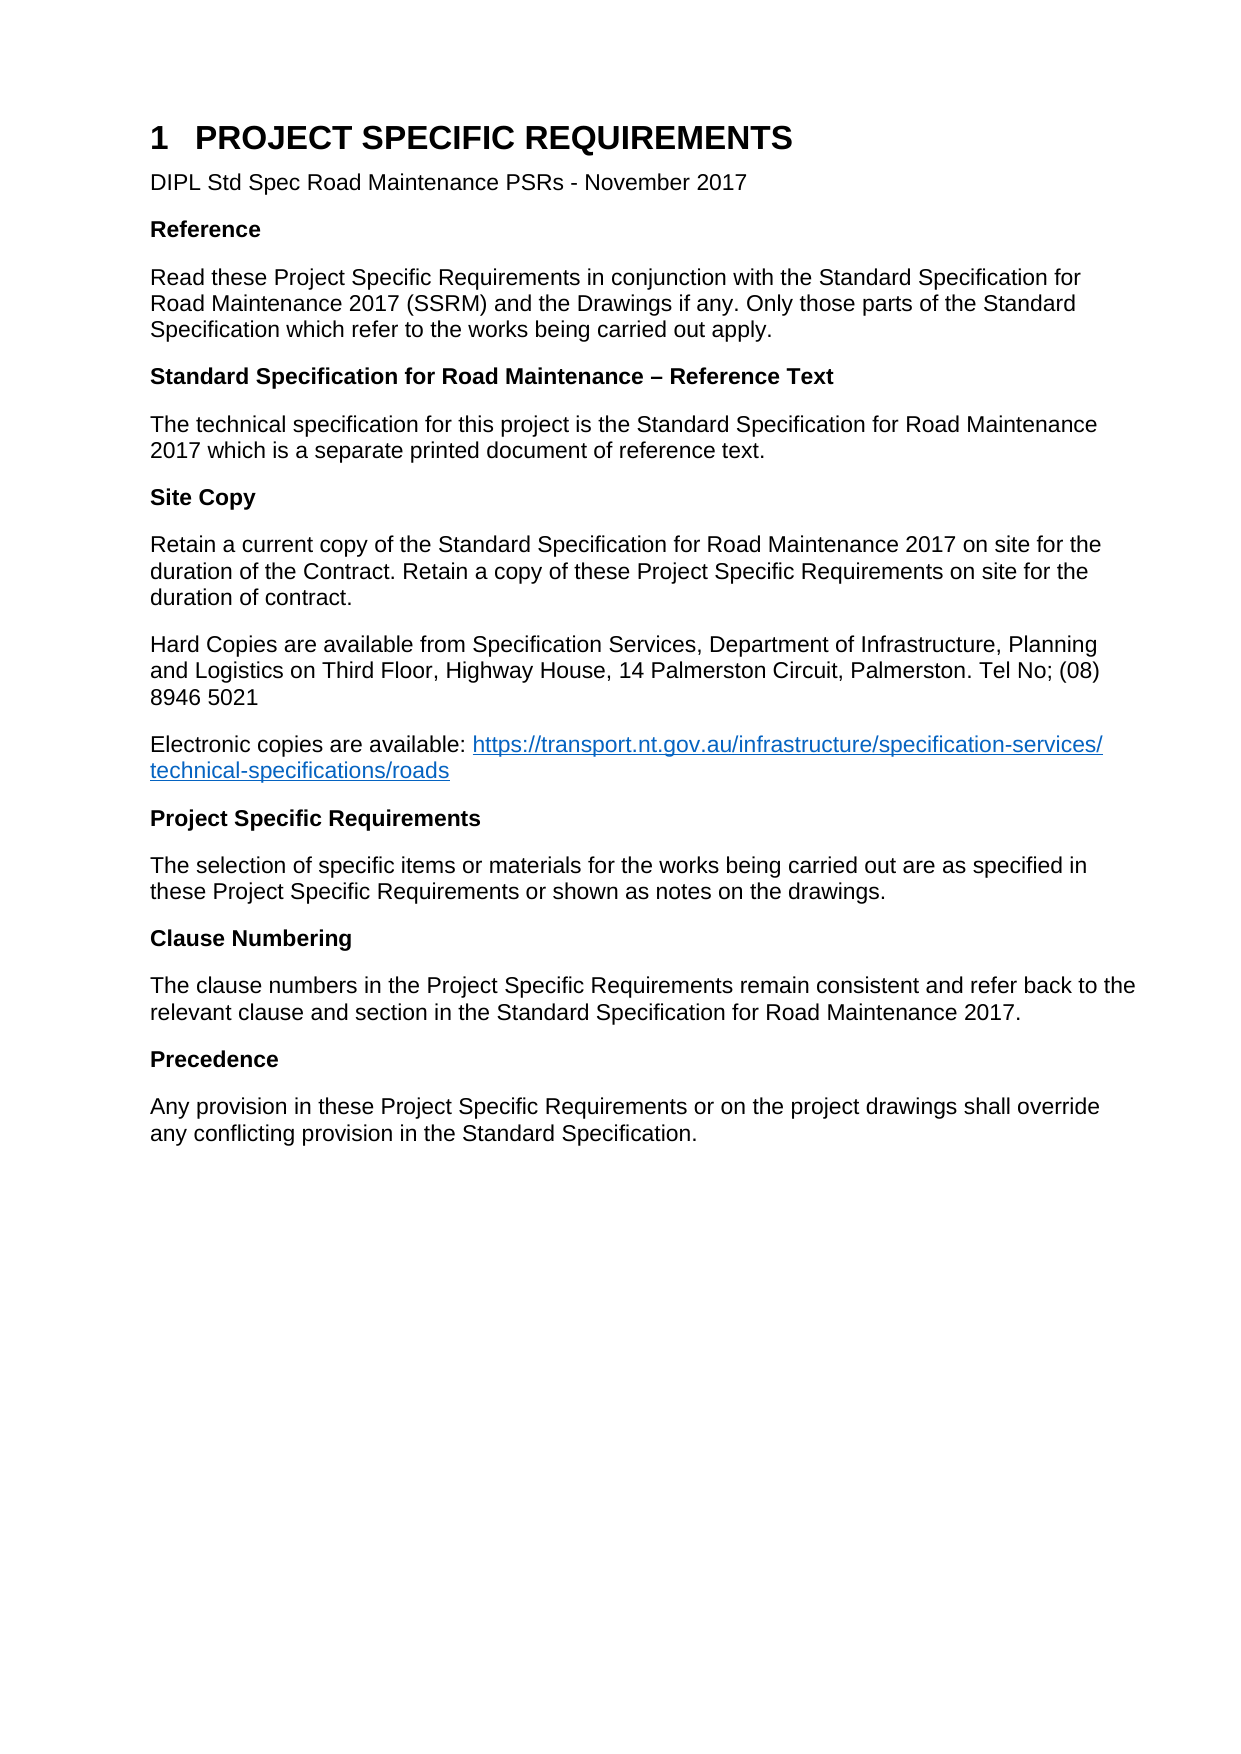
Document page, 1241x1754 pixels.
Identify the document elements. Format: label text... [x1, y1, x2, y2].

subtitle PROJECT SPECIFIC REQUIREMENTS [150, 118, 1137, 157]
text The clause numbers in the Project Specific Requirements remain consistent and refer back to the relevant clause and section in the Standard Specification for Road Maintenance 2017. [150, 972, 1137, 1025]
text Site Copy [150, 484, 1137, 510]
text The selection of specific items or materials for the works being carried out are as specified in these Project Specific Requirements or shown as notes on the drawings. [150, 852, 1137, 904]
text Retain a current copy of the Standard Specification for Road Maintenance 2017 on site for the duration of the Contract. Retain a copy of these Project Specific Requirements on site for the duration of contract. [150, 531, 1137, 610]
text Electronic copies are available: https://transport.nt.gov.au/infrastructure/specification-services/technical-specifications/roads [150, 731, 1137, 784]
text Reference [150, 216, 1137, 243]
text Any provision in these Project Specific Requirements or on the project drawings shall override any conflicting provision in the Standard Specification. [150, 1093, 1137, 1146]
text Clause Numbering [150, 925, 1137, 952]
text Read these Project Specific Requirements in conjunction with the Standard Specification for Road Maintenance 2017 (SSRM) and the Drawings if any. Only those parts of the Standard Specification which refer to the works being carried out apply. [150, 263, 1137, 342]
text Hard Copies are available from Specification Services, Department of Infrastructure, Planning and Logistics on Third Floor, Highway House, 14 Palmerston Circuit, Palmerston. Tel No; (08) 8946 5021 [150, 631, 1137, 710]
text Standard Specification for Road Maintenance – Reference Text [150, 363, 1137, 390]
text DIPL Std Spec Road Maintenance PSRs - November 2017 [150, 169, 1137, 195]
text Project Specific Requirements [150, 804, 1137, 831]
text The technical specification for this project is the Standard Specification for Road Maintenance 2017 which is a separate printed document of reference text. [150, 411, 1137, 463]
text Precedence [150, 1046, 1137, 1072]
